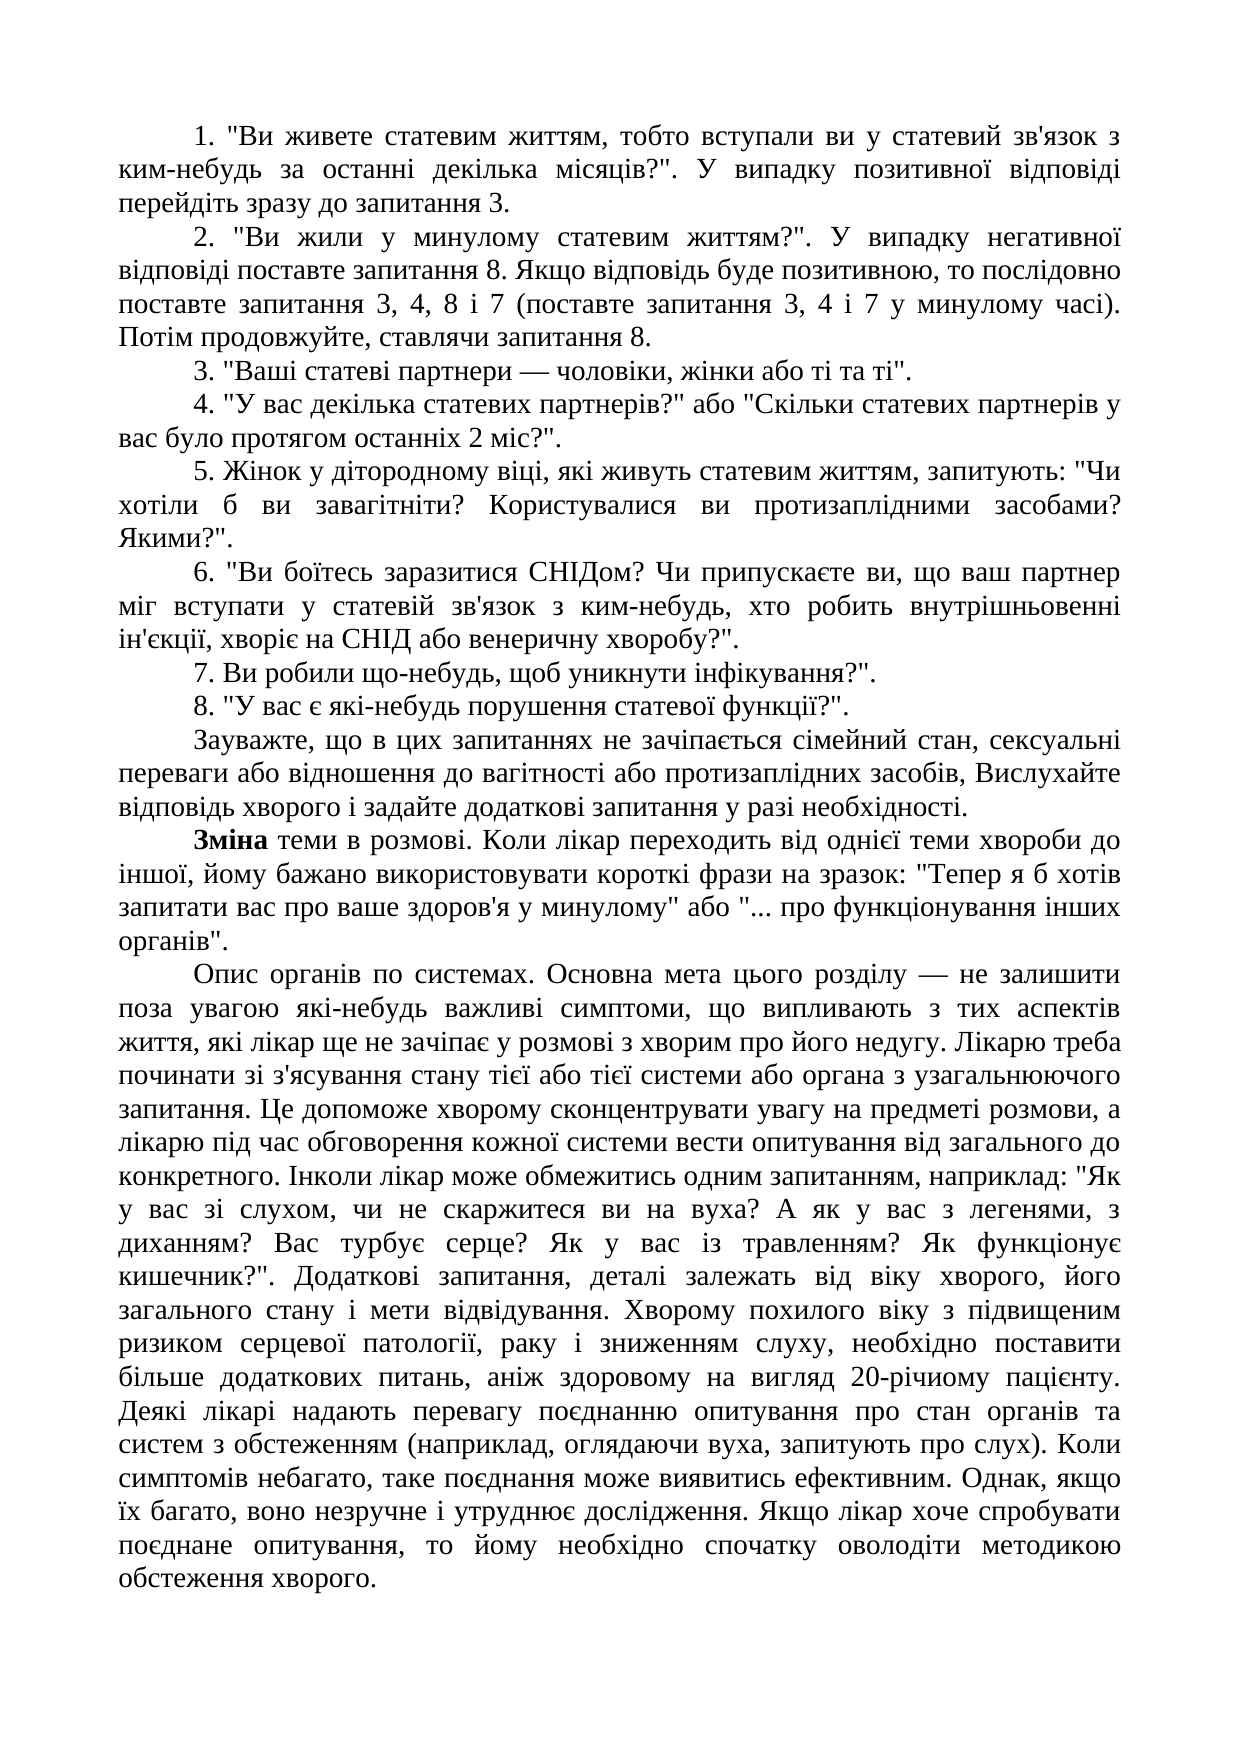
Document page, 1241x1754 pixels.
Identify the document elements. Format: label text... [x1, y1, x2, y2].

text 4. "У вас декілька статевих партнерів?" або "Скільки статевих партнерів у вас було протягом останніх 2 міс?". [118, 386, 1122, 453]
text 2. "Ви жили у минулому статевим життям?". У випадку негативної відповіді поставте запитання 8. Якщо відповідь буде позитивною, то послідовно поставте запитання 3, 4, 8 і 7 (поставте запитання 3, 4 і 7 у минулому часі). Потім продовжуйте, ставлячи запитання 8. [118, 219, 1122, 353]
text 6. "Ви боїтесь заразитися СНІДом? Чи припускаєте ви, що ваш партнер міг вступати у статевій зв'язок з ким-небудь, хто робить внутрішньовенні ін'єкції, хворіє на СНІД або венеричну хворобу?". [118, 554, 1122, 655]
text 7. Ви робили що-небудь, щоб уникнути інфікування?". [118, 655, 1122, 688]
text 8. "У вас є які-небудь порушення статевої функції?". [118, 688, 1122, 722]
text Зауважте, що в цих запитаннях не зачіпається сімейний стан, сексуальні переваги або відношення до вагітності або протизаплідних засобів, Вислухайте відповідь хворого і задайте додаткові запитання у разі необхідності. [118, 722, 1122, 822]
text 3. "Ваші статеві партнери — чоловіки, жінки або ті та ті". [118, 353, 1122, 386]
text 5. Жінок у дітородному віці, які живуть статевим життям, запитують: "Чи хотіли б ви завагітніти? Користувалися ви протизаплідними засобами? Якими?". [118, 453, 1122, 554]
text Зміна теми в розмові. Коли лікар переходить від однієї теми хвороби до іншої, йому бажано використовувати короткі фрази на зразок: "Тепер я б хотів запитати вас про ваше здоров'я у минулому" або "... про функціонування інших органів". [118, 822, 1122, 957]
text Опис органів по системах. Основна мета цього розділу — не залишити поза увагою які-небудь важливі симптоми, що випливають з тих аспектів життя, які лікар ще не зачіпає у розмові з хворим про його недугу. Лікарю треба починати зі з'ясування стану тієї або тієї системи або органа з узагальнюючого запитання. Це допоможе хворому сконцентрувати увагу на предметі розмови, а лікарю під час обговорення кожної системи вести опитування від загального до конкретного. Інколи лікар може обмежитись одним запитанням, наприклад: "Як у вас зі слухом, чи не скаржитеся ви на вуха? А як у вас з легенями, з диханням? Вас турбує серце? Як у вас із травленням? Як функціонує кишечник?". Додаткові запитання, деталі залежать від віку хворого, його загального стану і мети відвідування. Хворому похилого віку з підвищеним ризиком серцевої патології, раку і зниженням слуху, необхідно поставити більше додаткових питань, аніж здоровому на вигляд 20-річиому пацієнту. Деякі лікарі надають перевагу поєднанню опитування про стан органів та систем з обстеженням (наприклад, оглядаючи вуха, запитують про слух). Коли симптомів небагато, таке поєднання може виявитись ефективним. Однак, якщо їх багато, воно незручне і утруднює дослідження. Якщо лікар хоче спробувати поєднане опитування, то йому необхідно спочатку оволодіти методикою обстеження хворого. [118, 957, 1122, 1594]
text 1. "Ви живете статевим життям, тобто вступали ви у статевий зв'язок з ким-небудь за останні декілька місяців?". У випадку позитивної відповіді перейдіть зразу до запитання 3. [118, 118, 1122, 219]
